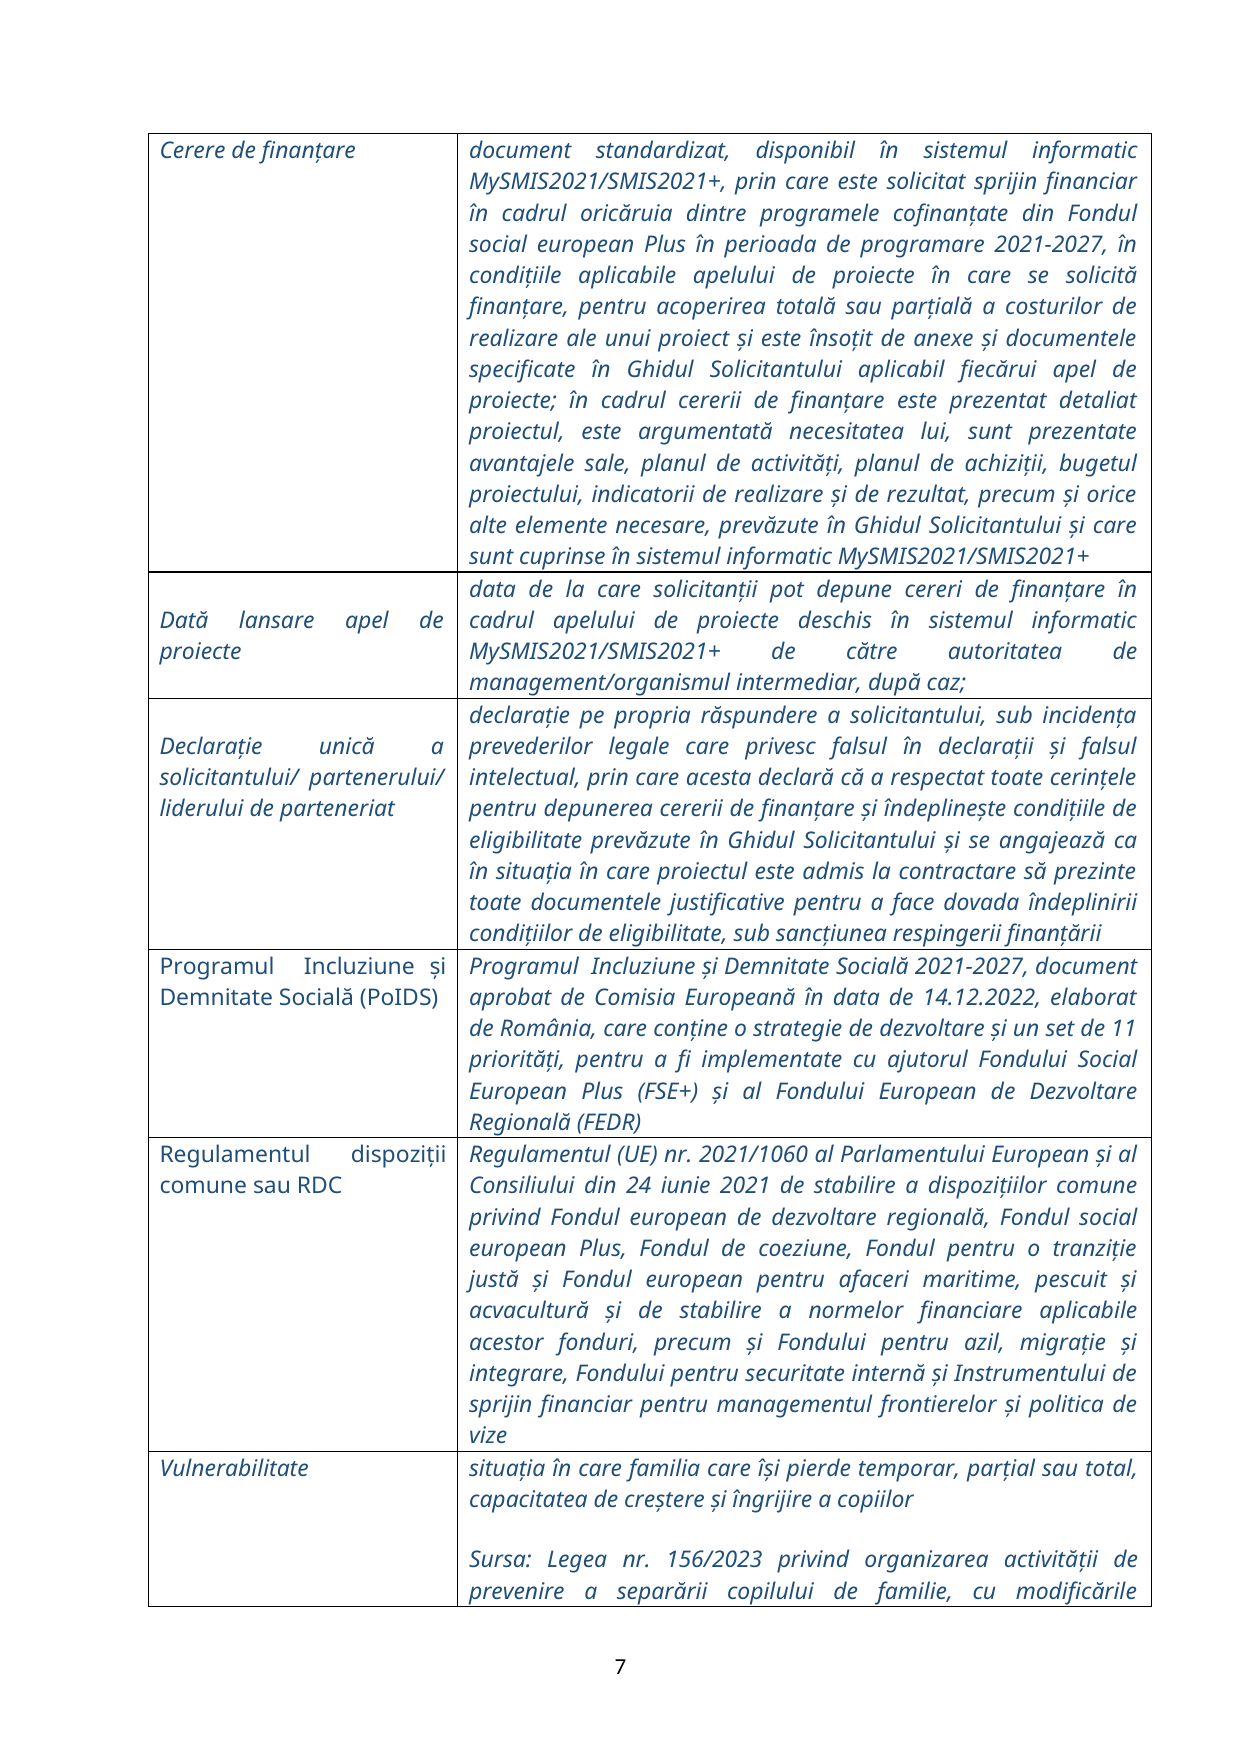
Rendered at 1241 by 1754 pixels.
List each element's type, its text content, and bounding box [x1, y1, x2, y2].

table_cell Vulnerabilitate [149, 1452, 457, 1606]
table_cell Programul Incluziune și Demnitate Socială 2021-2027, document aprobat de Comisia Europeană în data de 14.12.2022, elaborat de România, care conține o strategie de dezvoltare și un set de 11 priorități, pentru a fi implementate cu ajutorul Fondului Social European Plus (FSE+) și al Fondului European de Dezvoltare Regională (FEDR) [458, 950, 1151, 1137]
table_cell Cerere de finanțare [149, 134, 457, 571]
table_cell document standardizat, disponibil în sistemul informatic MySMIS2021/SMIS2021+, prin care este solicitat sprijin financiar în cadrul oricăruia dintre programele cofinanțate din Fondul social european Plus în perioada de programare 2021-2027, în condițiile aplicabile apelului de proiecte în care se solicită finanțare, pentru acoperirea totală sau parțială a costurilor de realizare ale unui proiect și este însoțit de anexe și documentele specificate în Ghidul Solicitantului aplicabil fiecărui apel de proiecte; în cadrul cererii de finanțare este prezentat detaliat proiectul, este argumentată necesitatea lui, sunt prezentate avantajele sale, planul de activități, planul de achiziții, bugetul proiectului, indicatorii de realizare și de rezultat, precum și orice alte elemente necesare, prevăzute în Ghidul Solicitantului și care sunt cuprinse în sistemul informatic MySMIS2021/SMIS2021+ [458, 134, 1151, 571]
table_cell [458, 1452, 1151, 1606]
table_cell data de la care solicitanții pot depune cereri de finanțare în cadrul apelului de proiecte deschis în sistemul informatic MySMIS2021/SMIS2021+ de către autoritatea de management/organismul intermediar, după caz; [458, 573, 1151, 697]
table_cell declarație pe propria răspundere a solicitantului, sub incidența prevederilor legale care privesc falsul în declarații și falsul intelectual, prin care acesta declară că a respectat toate cerințele pentru depunerea cererii de finanțare și îndeplinește condițiile de eligibilitate prevăzute în Ghidul Solicitantului și se angajează ca în situația în care proiectul este admis la contractare să prezinte toate documentele justificative pentru a face dovada îndeplinirii condițiilor de eligibilitate, sub sancțiunea respingerii finanțării [458, 699, 1151, 948]
table_cell Declarație unică a solicitantului/ partenerului/ liderului de parteneriat [149, 699, 457, 948]
table_cell Regulamentul dispoziții comune sau RDC [149, 1138, 457, 1451]
table_cell Regulamentul (UE) nr. 2021/1060 al Parlamentului European și al Consiliului din 24 iunie 2021 de stabilire a dispozițiilor comune privind Fondul european de dezvoltare regională, Fondul social european Plus, Fondul de coeziune, Fondul pentru o tranziție justă și Fondul european pentru afaceri maritime, pescuit și acvacultură și de stabilire a normelor financiare aplicabile acestor fonduri, precum și Fondului pentru azil, migrație și integrare, Fondului pentru securitate internă și Instrumentului de sprijin financiar pentru managementul frontierelor și politica de vize [458, 1138, 1151, 1451]
table_cell Programul Incluziune și Demnitate Socială (PoIDS) [149, 950, 457, 1137]
table_cell Dată lansare apel de proiecte [149, 573, 457, 697]
